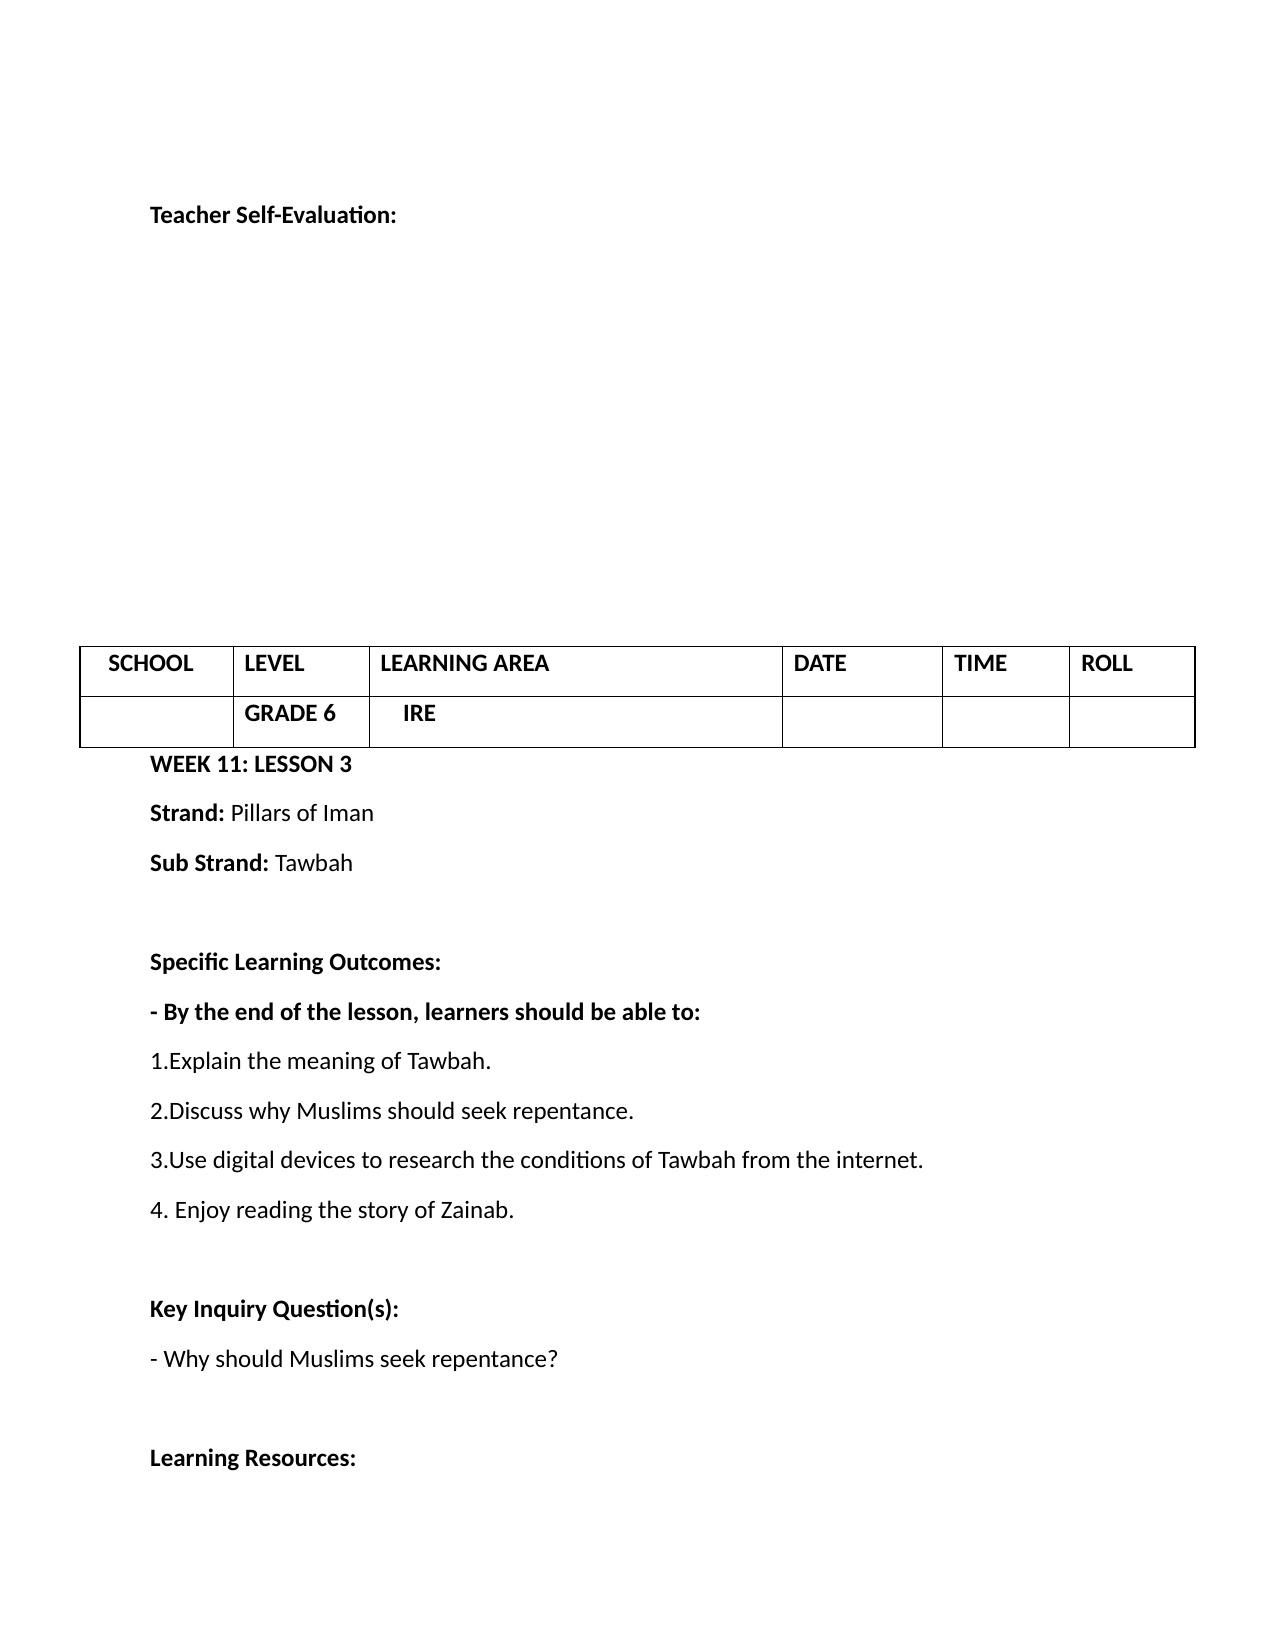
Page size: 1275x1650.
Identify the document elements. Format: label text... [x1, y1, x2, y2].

text Specific Learning Outcomes: [150, 946, 1125, 977]
table_header TIME [943, 647, 1069, 696]
table_cell [783, 697, 942, 747]
table_header LEARNING AREA [370, 647, 782, 696]
text Teacher Self-Evaluation: [150, 199, 1125, 230]
text 3.Use digital devices to research the conditions of Tawbah from the internet. [150, 1144, 1125, 1175]
text 2.Discuss why Muslims should seek repentance. [150, 1095, 1125, 1125]
text 4. Enjoy reading the story of Zainab. [150, 1194, 1125, 1224]
text - By the end of the lesson, learners should be able to: [150, 996, 1125, 1026]
text Learning Resources: [150, 1442, 1125, 1472]
table_header ROLL [1070, 647, 1194, 696]
table_cell GRADE 6 [234, 697, 369, 747]
table_cell [81, 697, 233, 747]
table_header DATE [783, 647, 942, 696]
table_cell [943, 697, 1069, 747]
text Strand: Pillars of Iman [150, 797, 1125, 828]
text WEEK 11: LESSON 3 [150, 748, 1125, 778]
table_cell IRE [370, 697, 782, 747]
table_header LEVEL [234, 647, 369, 696]
text - Why should Muslims seek repentance? [150, 1343, 1125, 1373]
text Sub Strand: Tawbah [150, 847, 1125, 877]
table_header SCHOOL [81, 647, 233, 696]
table_cell [1070, 697, 1194, 747]
text Key Inquiry Question(s): [150, 1293, 1125, 1324]
text 1.Explain the meaning of Tawbah. [150, 1045, 1125, 1076]
